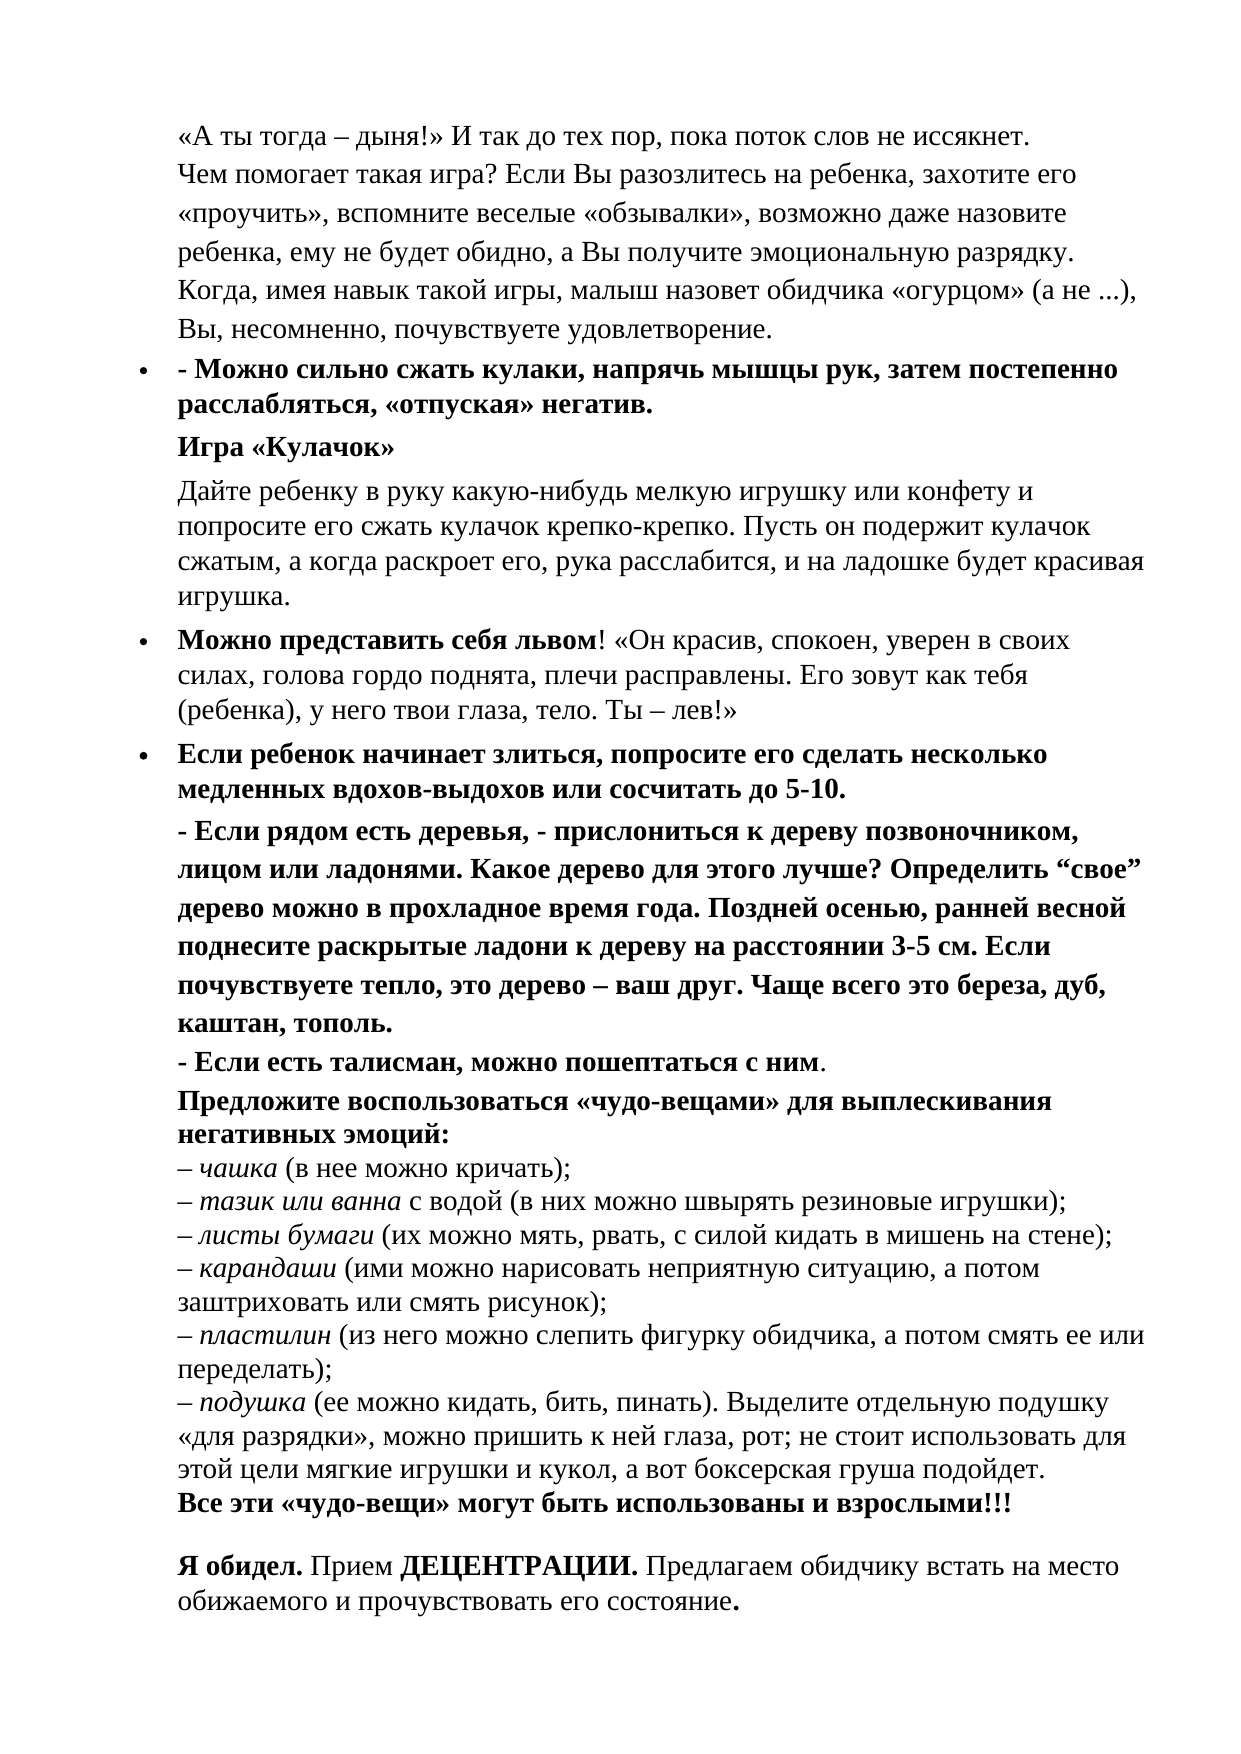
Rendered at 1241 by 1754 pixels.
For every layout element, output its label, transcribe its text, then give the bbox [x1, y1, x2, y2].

text – чашка (в нее можно кричать); [177, 1150, 1152, 1183]
text - Если есть талисман, можно пошептаться с ним. [177, 1044, 1152, 1078]
text – карандаши (ими можно нарисовать неприятную ситуацию, а потом заштриховать или смять рисунок); [177, 1250, 1152, 1317]
text – листы бумаги (их можно мять, рвать, с силой кидать в мишень на стене); [177, 1217, 1152, 1250]
text Дайте ребенку в руку какую-нибудь мелкую игрушку или конфету и попросите его сжать кулачок крепко-крепко. Пусть он подержит кулачок сжатым, а когда раскроет его, рука расслабится, и на ладошке будет красивая игрушка. [177, 472, 1152, 612]
text – тазик или ванна с водой (в них можно швырять резиновые игрушки); [177, 1183, 1152, 1217]
text – пластилин (из него можно слепить фигурку обидчика, а потом смять ее или переделать); [177, 1317, 1152, 1384]
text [177, 118, 1152, 344]
text Игра «Кулачок» [177, 428, 1152, 463]
text Я обидел. Прием ДЕЦЕНТРАЦИИ. Предлагаем обидчику встать на место обижаемого и прочувствовать его состояние. [177, 1547, 1152, 1617]
list Можно представить себя львом! «Он красив, спокоен, уверен в своих силах, голова гордо поднята, плечи расправлены. Его зовут как тебя (ребенка), у него твои глаза, тело. Ты – лев!» [140, 620, 1152, 726]
text Предложите воспользоваться «чудо-вещами» для выплескивания негативных эмоций: [177, 1083, 1152, 1150]
list Если ребенок начинает злиться, попросите его сделать несколько медленных вдохов-выдохов или сосчитать до 5-10. [140, 734, 1152, 804]
text – подушка (ее можно кидать, бить, пинать). Выделите отдельную подушку «для разрядки», можно пришить к ней глаза, рот; не стоит использовать для этой цели мягкие игрушки и кукол, а вот боксерская груша подойдет. Все эти «чудо-вещи» могут быть использованы и взрослыми!!! [177, 1384, 1152, 1547]
list - Можно сильно сжать кулаки, напрячь мышцы рук, затем постепенно расслабляться, «отпуская» негатив. [140, 349, 1152, 419]
text - Если рядом есть деревья, - прислониться к дереву позвоночником, лицом или ладонями. Какое дерево для этого лучше? Определить “свое” дерево можно в прохладное время года. Поздней осенью, ранней весной поднесите раскрытые ладони к дереву на расстоянии 3-5 см. Если почувствуете тепло, это дерево – ваш друг. Чаще всего это береза, дуб, каштан, тополь. [177, 813, 1152, 1039]
